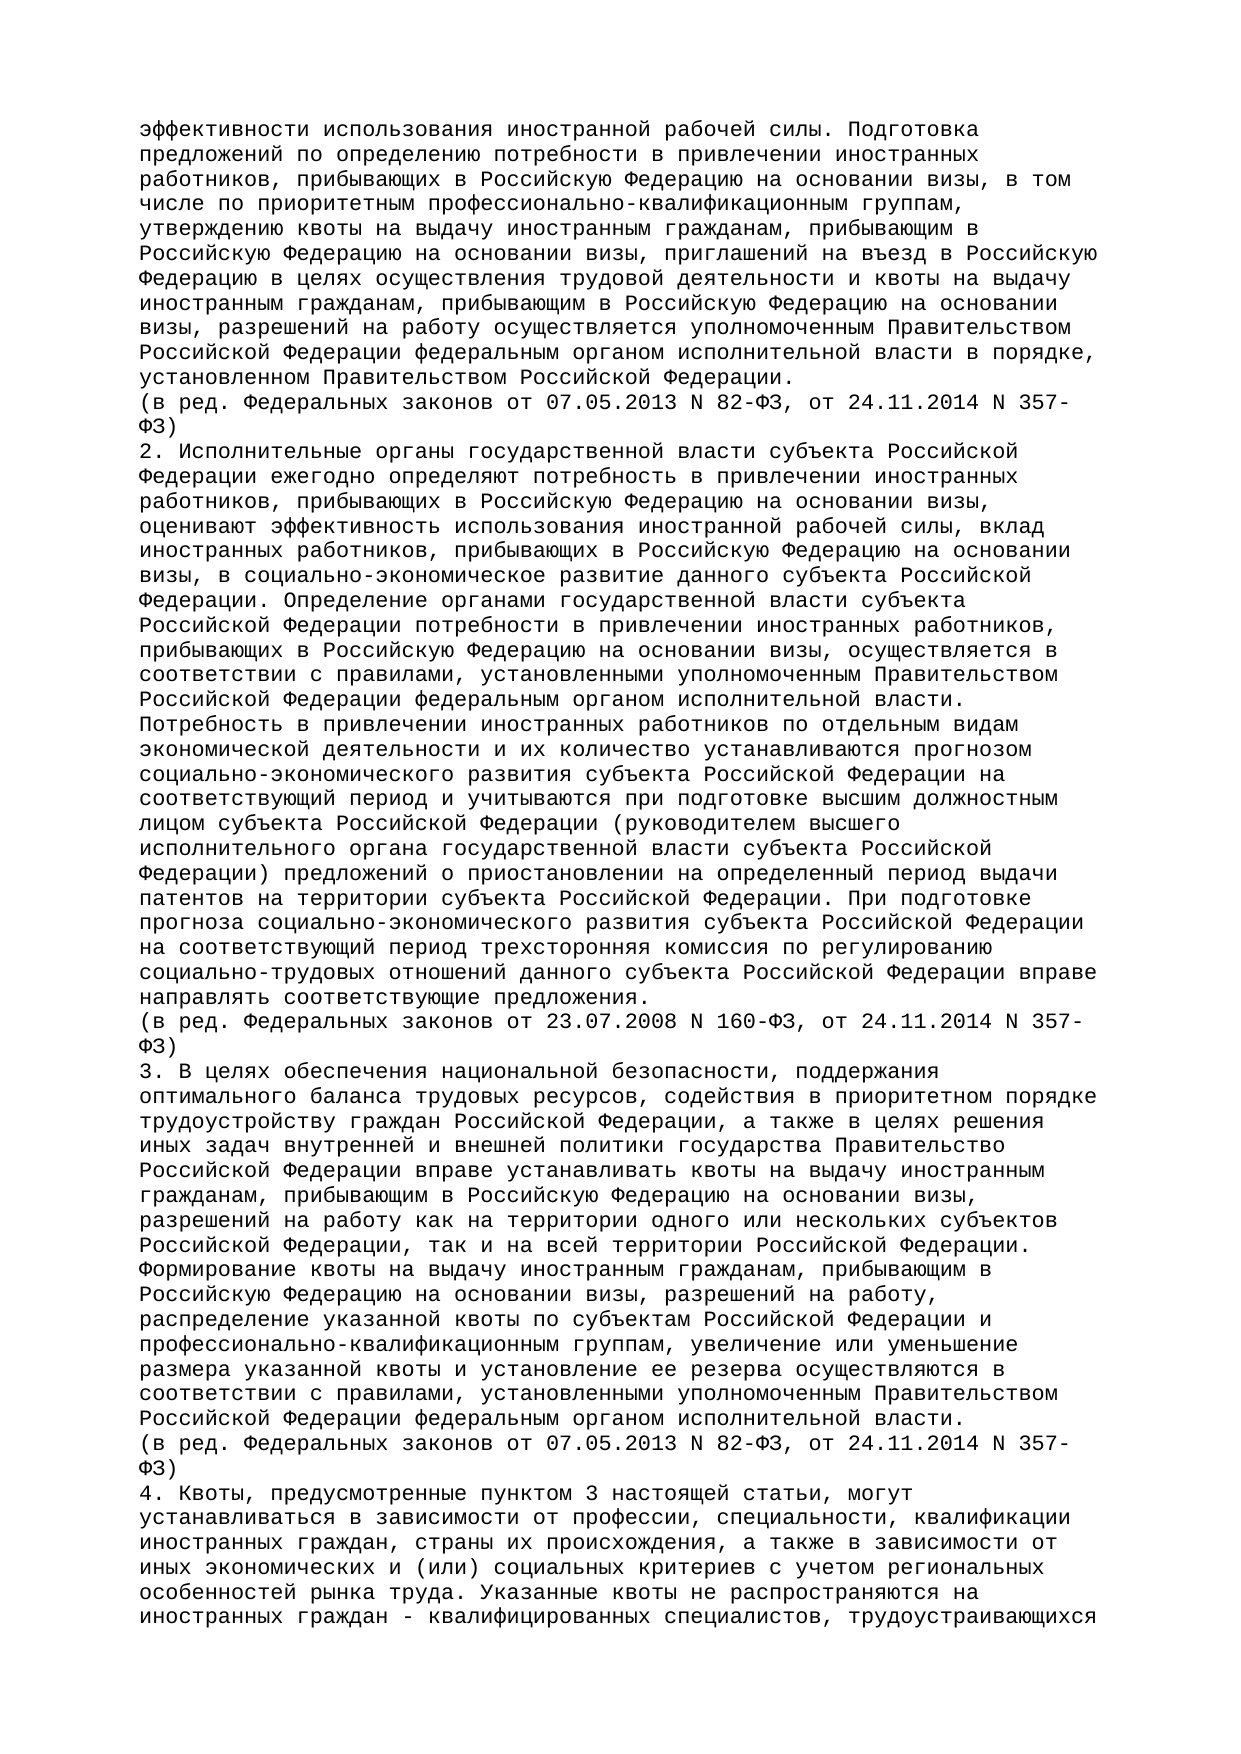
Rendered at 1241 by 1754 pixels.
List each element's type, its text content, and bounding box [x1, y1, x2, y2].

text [139, 118, 1101, 391]
text 3. В целях обеспечения национальной безопасности, поддержания оптимального баланса трудовых ресурсов, содействия в приоритетном порядке трудоустройству граждан Российской Федерации, а также в целях решения иных задач внутренней и внешней политики государства Правительство Российской Федерации вправе устанавливать квоты на выдачу иностранным гражданам, прибывающим в Российскую Федерацию на основании визы, разрешений на работу как на территории одного или нескольких субъектов Российской Федерации, так и на всей территории Российской Федерации. Формирование квоты на выдачу иностранным гражданам, прибывающим в Российскую Федерацию на основании визы, разрешений на работу, распределение указанной квоты по субъектам Российской Федерации и профессионально-квалификационным группам, увеличение или уменьшение размера указанной квоты и установление ее резерва осуществляются в соответствии с правилами, установленными уполномоченным Правительством Российской Федерации федеральным органом исполнительной власти. [139, 1060, 1101, 1432]
text (в ред. Федеральных законов от 07.05.2013 N 82-ФЗ, от 24.11.2014 N 357-ФЗ) [139, 1432, 1101, 1482]
text (в ред. Федеральных законов от 23.07.2008 N 160-ФЗ, от 24.11.2014 N 357-ФЗ) [139, 1011, 1101, 1060]
text 2. Исполнительные органы государственной власти субъекта Российской Федерации ежегодно определяют потребность в привлечении иностранных работников, прибывающих в Российскую Федерацию на основании визы, оценивают эффективность использования иностранной рабочей силы, вклад иностранных работников, прибывающих в Российскую Федерацию на основании визы, в социально-экономическое развитие данного субъекта Российской Федерации. Определение органами государственной власти субъекта Российской Федерации потребности в привлечении иностранных работников, прибывающих в Российскую Федерацию на основании визы, осуществляется в соответствии с правилами, установленными уполномоченным Правительством Российской Федерации федеральным органом исполнительной власти. Потребность в привлечении иностранных работников по отдельным видам экономической деятельности и их количество устанавливаются прогнозом социально-экономического развития субъекта Российской Федерации на соответствующий период и учитываются при подготовке высшим должностным лицом субъекта Российской Федерации (руководителем высшего исполнительного органа государственной власти субъекта Российской Федерации) предложений о приостановлении на определенный период выдачи патентов на территории субъекта Российской Федерации. При подготовке прогноза социально-экономического развития субъекта Российской Федерации на соответствующий период трехсторонняя комиссия по регулированию социально-трудовых отношений данного субъекта Российской Федерации вправе направлять соответствующие предложения. [139, 440, 1101, 1011]
text (в ред. Федеральных законов от 07.05.2013 N 82-ФЗ, от 24.11.2014 N 357-ФЗ) [139, 391, 1101, 440]
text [139, 1482, 1101, 1630]
